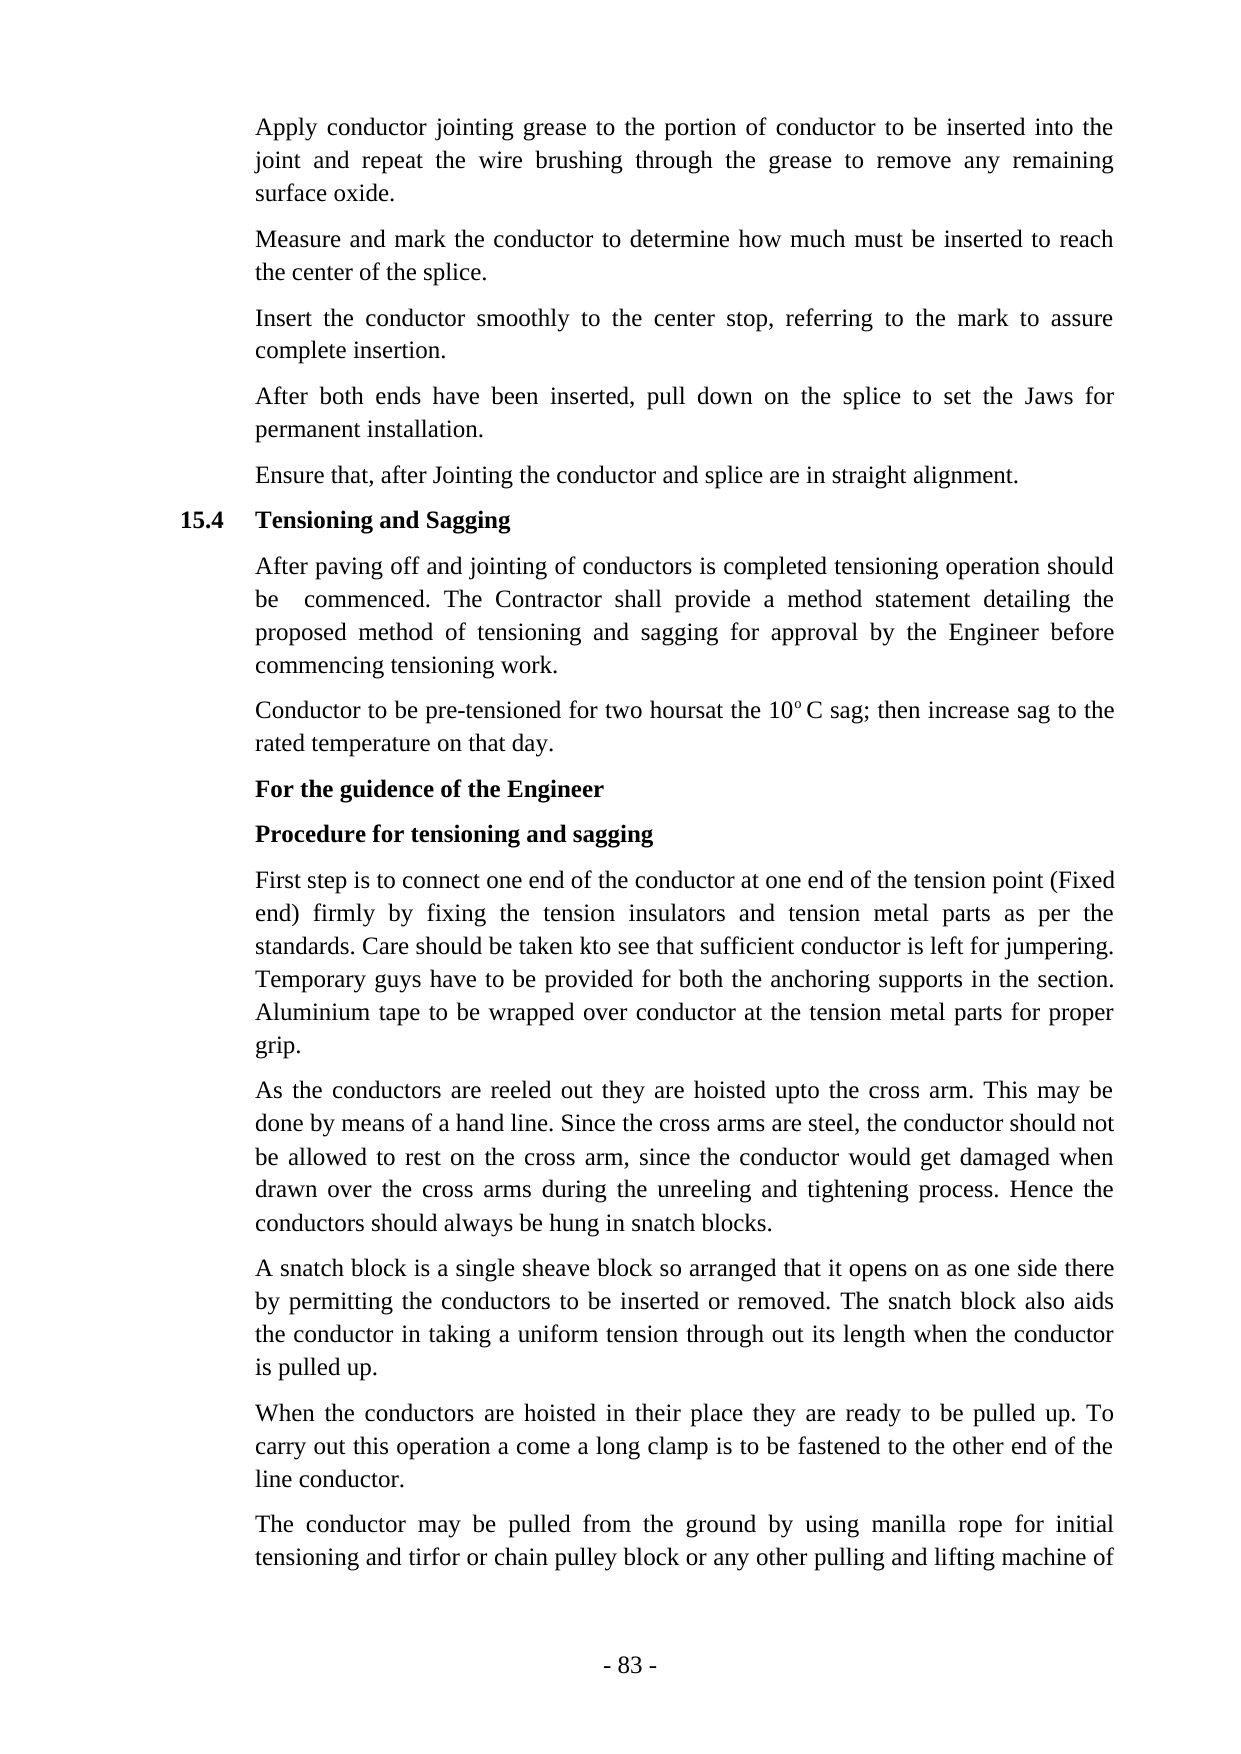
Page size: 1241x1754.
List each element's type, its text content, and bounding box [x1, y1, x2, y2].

text When the conductors are hoisted in their place they are ready to be pulled up. To carry out this operation a come a long clamp is to be fastened to the other end of the line conductor. [255, 1398, 1115, 1492]
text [255, 1509, 1115, 1571]
text As the conductors are reeled out they are hoisted upto the cross arm. This may be done by means of a hand line. Since the cross arms are steel, the conductor should not be allowed to rest on the cross arm, since the conductor would get damaged when drawn over the cross arms during the unreeling and tightening process. Hence the conductors should always be hung in snatch blocks. [255, 1076, 1115, 1236]
text Ensure that, after Jointing the conductor and splice are in straight alignment. [180, 460, 1115, 488]
text Procedure for tensioning and sagging [255, 819, 1115, 848]
text Apply conductor jointing grease to the portion of conductor to be inserted into the joint and repeat the wire brushing through the grease to remove any remaining surface oxide. [180, 112, 1115, 207]
text After both ends have been inserted, pull down on the splice to set the Jaws for permanent installation. [180, 381, 1115, 443]
text Measure and mark the conductor to determine how much must be inserted to reach the center of the splice. [180, 224, 1115, 286]
list 15.4 Tensioning and Sagging [180, 505, 1115, 534]
text First step is to connect one end of the conductor at one end of the tension point (Fixed end) firmly by fixing the tension insulators and tension metal parts as per the standards. Care should be taken kto see that sufficient conductor is left for jumpering. Temporary guys have to be provided for both the anchoring supports in the section. Aluminium tape to be wrapped over conductor at the tension metal parts for proper grip. [255, 865, 1115, 1059]
text For the guidence of the Engineer [255, 774, 1115, 803]
text Conductor to be pre-tensioned for two hoursat the 10o C sag; then increase sag to the rated temperature on that day. [255, 695, 1115, 757]
text After paving off and jointing of conductors is completed tensioning operation should be commenced. The Contractor shall provide a method statement detailing the proposed method of tensioning and sagging for approval by the Engineer before commencing tensioning work. [255, 551, 1115, 678]
text A snatch block is a single sheave block so arranged that it opens on as one side there by permitting the conductors to be inserted or removed. The snatch block also aids the conductor in taking a uniform tension through out its length when the conductor is pulled up. [255, 1253, 1115, 1381]
text Insert the conductor smoothly to the center stop, referring to the mark to assure complete insertion. [180, 303, 1115, 364]
